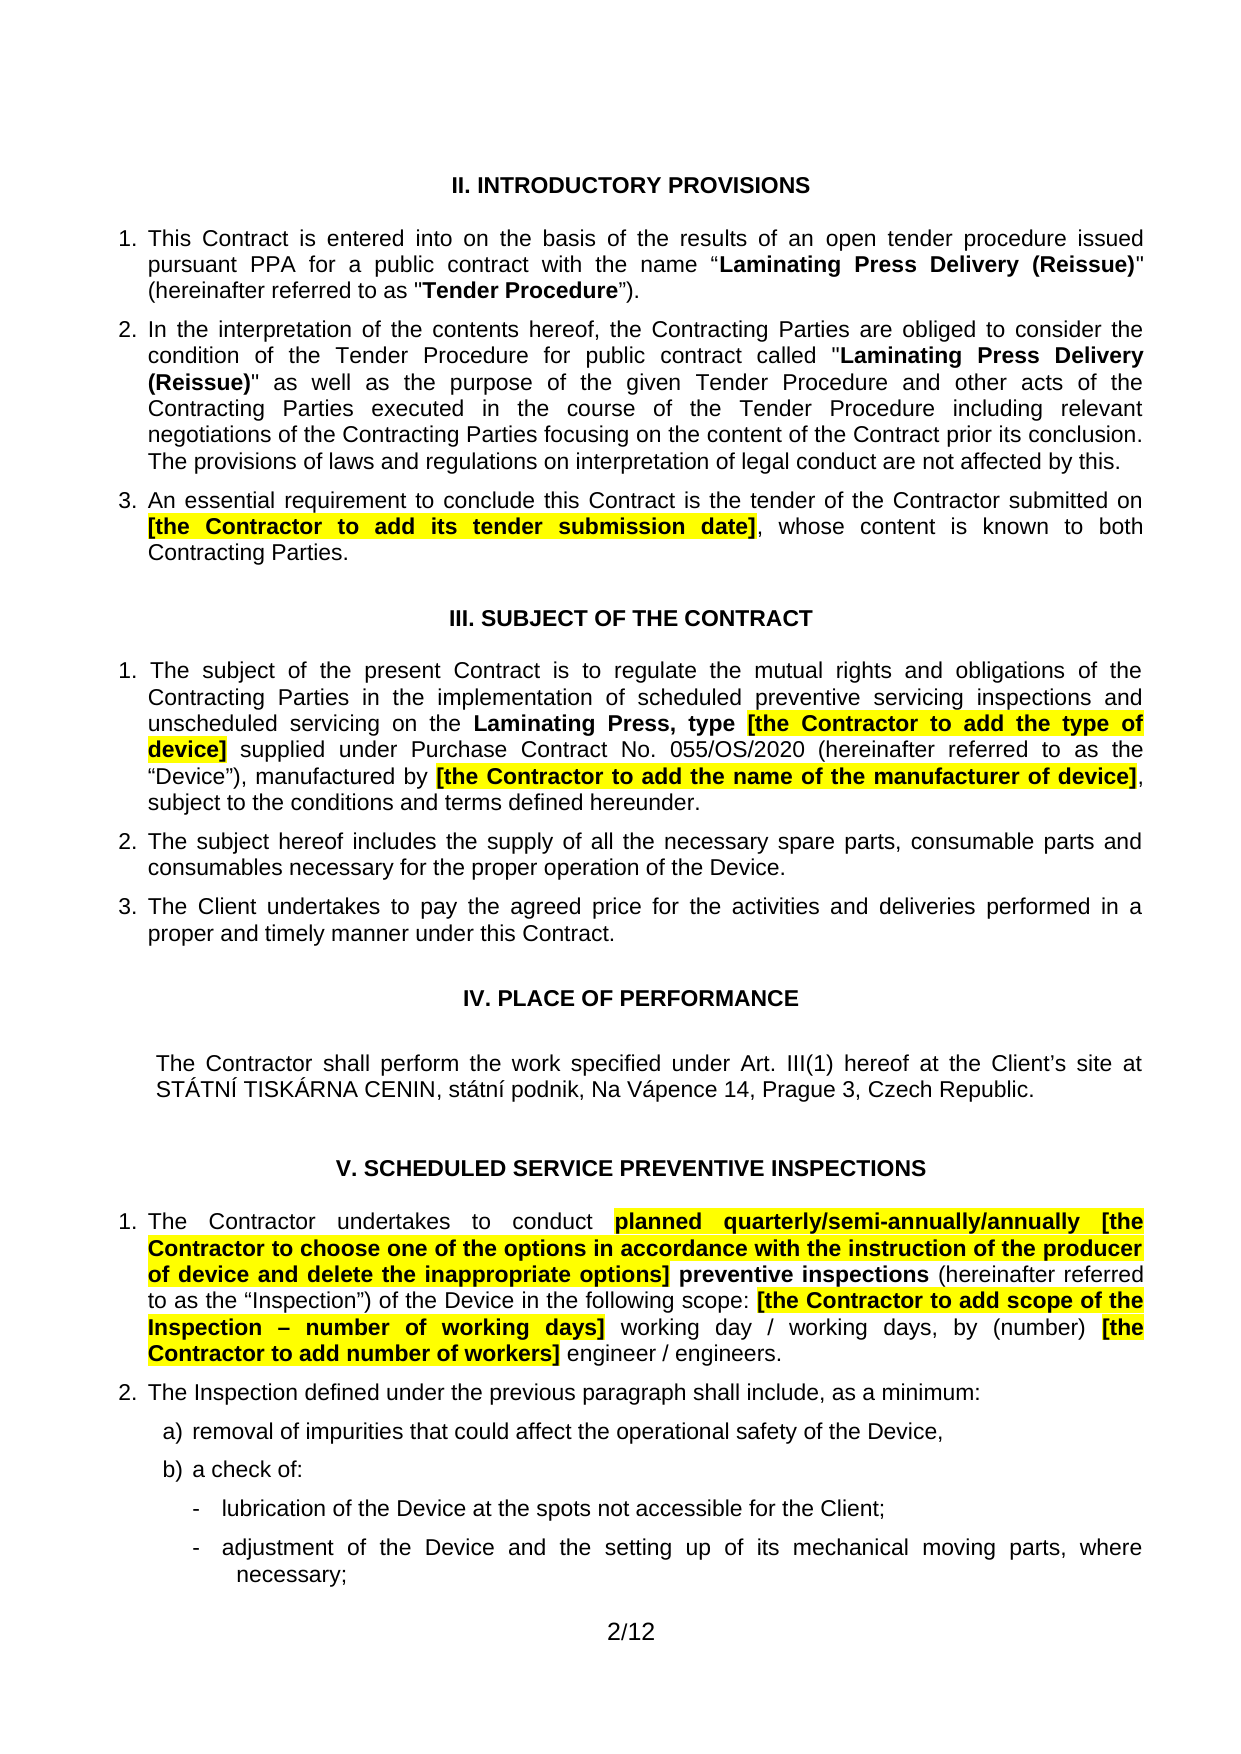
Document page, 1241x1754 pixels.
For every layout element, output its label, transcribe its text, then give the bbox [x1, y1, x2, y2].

list lubrication of the Device at the spots not accessible for the Client; [192, 1495, 1144, 1522]
text 2. The subject hereof includes the supply of all the necessary spare parts, consumable parts and consumables necessary for the proper operation of the Device. [118, 828, 1144, 881]
text IV. PLACE OF PERFORMANCE [118, 985, 1144, 1011]
text The Contractor shall perform the work specified under Art. III(1) hereof at the Client’s site at Státní tiskárna cenin, státní podnik, Na Vápence 14, Prague 3, Czech Republic. [156, 1050, 1144, 1103]
list In the interpretation of the contents hereof, the Contracting Parties are obliged to consider the condition of the Tender Procedure for public contract called "Laminating Press Delivery (Reissue)" as well as the purpose of the given Tender Procedure and other acts of the Contracting Parties executed in the course of the Tender Procedure including relevant negotiations of the Contracting Parties focusing on the content of the Contract prior its conclusion. The provisions of laws and regulations on interpretation of legal conduct are not affected by this. [118, 316, 1144, 474]
list removal of impurities that could affect the operational safety of the Device, [162, 1418, 1144, 1444]
text III. SUBJECT OF THE CONTRACT [118, 604, 1144, 631]
list adjustment of the Device and the setting up of its mechanical moving parts, where necessary; [192, 1534, 1144, 1587]
text II. INTRODUCTORY PROVISIONS [118, 172, 1144, 198]
text 1. The subject of the present Contract is to regulate the mutual rights and obligations of the Contracting Parties in the implementation of scheduled preventive servicing inspections and unscheduled servicing on the Laminating Press, type [the Contractor to add the type of device] supplied under Purchase Contract No. 055/OS/2020 (hereinafter referred to as the “Device”), manufactured by [the Contractor to add the name of the manufacturer of device], subject to the conditions and terms defined hereunder. [118, 657, 1144, 816]
text 3. The Client undertakes to pay the agreed price for the activities and deliveries performed in a proper and timely manner under this Contract. [118, 893, 1144, 946]
list This Contract is entered into on the basis of the results of an open tender procedure issued pursuant PPA for a public contract with the name “Laminating Press Delivery (Reissue)" (hereinafter referred to as "Tender Procedure”). [118, 224, 1144, 303]
list An essential requirement to conclude this Contract is the tender of the Contractor submitted on [the Contractor to add its tender submission date], whose content is known to both Contracting Parties. [118, 487, 1144, 566]
list a check of: [162, 1456, 1144, 1483]
text V. SCHEDULED SERVICE PREVENTIVE INSPECTIONS [118, 1155, 1144, 1182]
list The Contractor undertakes to conduct planned quarterly/semi-annually/annually [the Contractor to choose one of the options in accordance with the instruction of the producer of device and delete the inappropriate options] preventive inspections (hereinafter referred to as the “Inspection”) of the Device in the following scope: [the Contractor to add scope of the Inspection – number of working days] working day / working days, by (number) [the Contractor to add number of workers] engineer / engineers. [118, 1208, 1144, 1366]
text 2. The Inspection defined under the previous paragraph shall include, as a minimum: [118, 1379, 1144, 1405]
